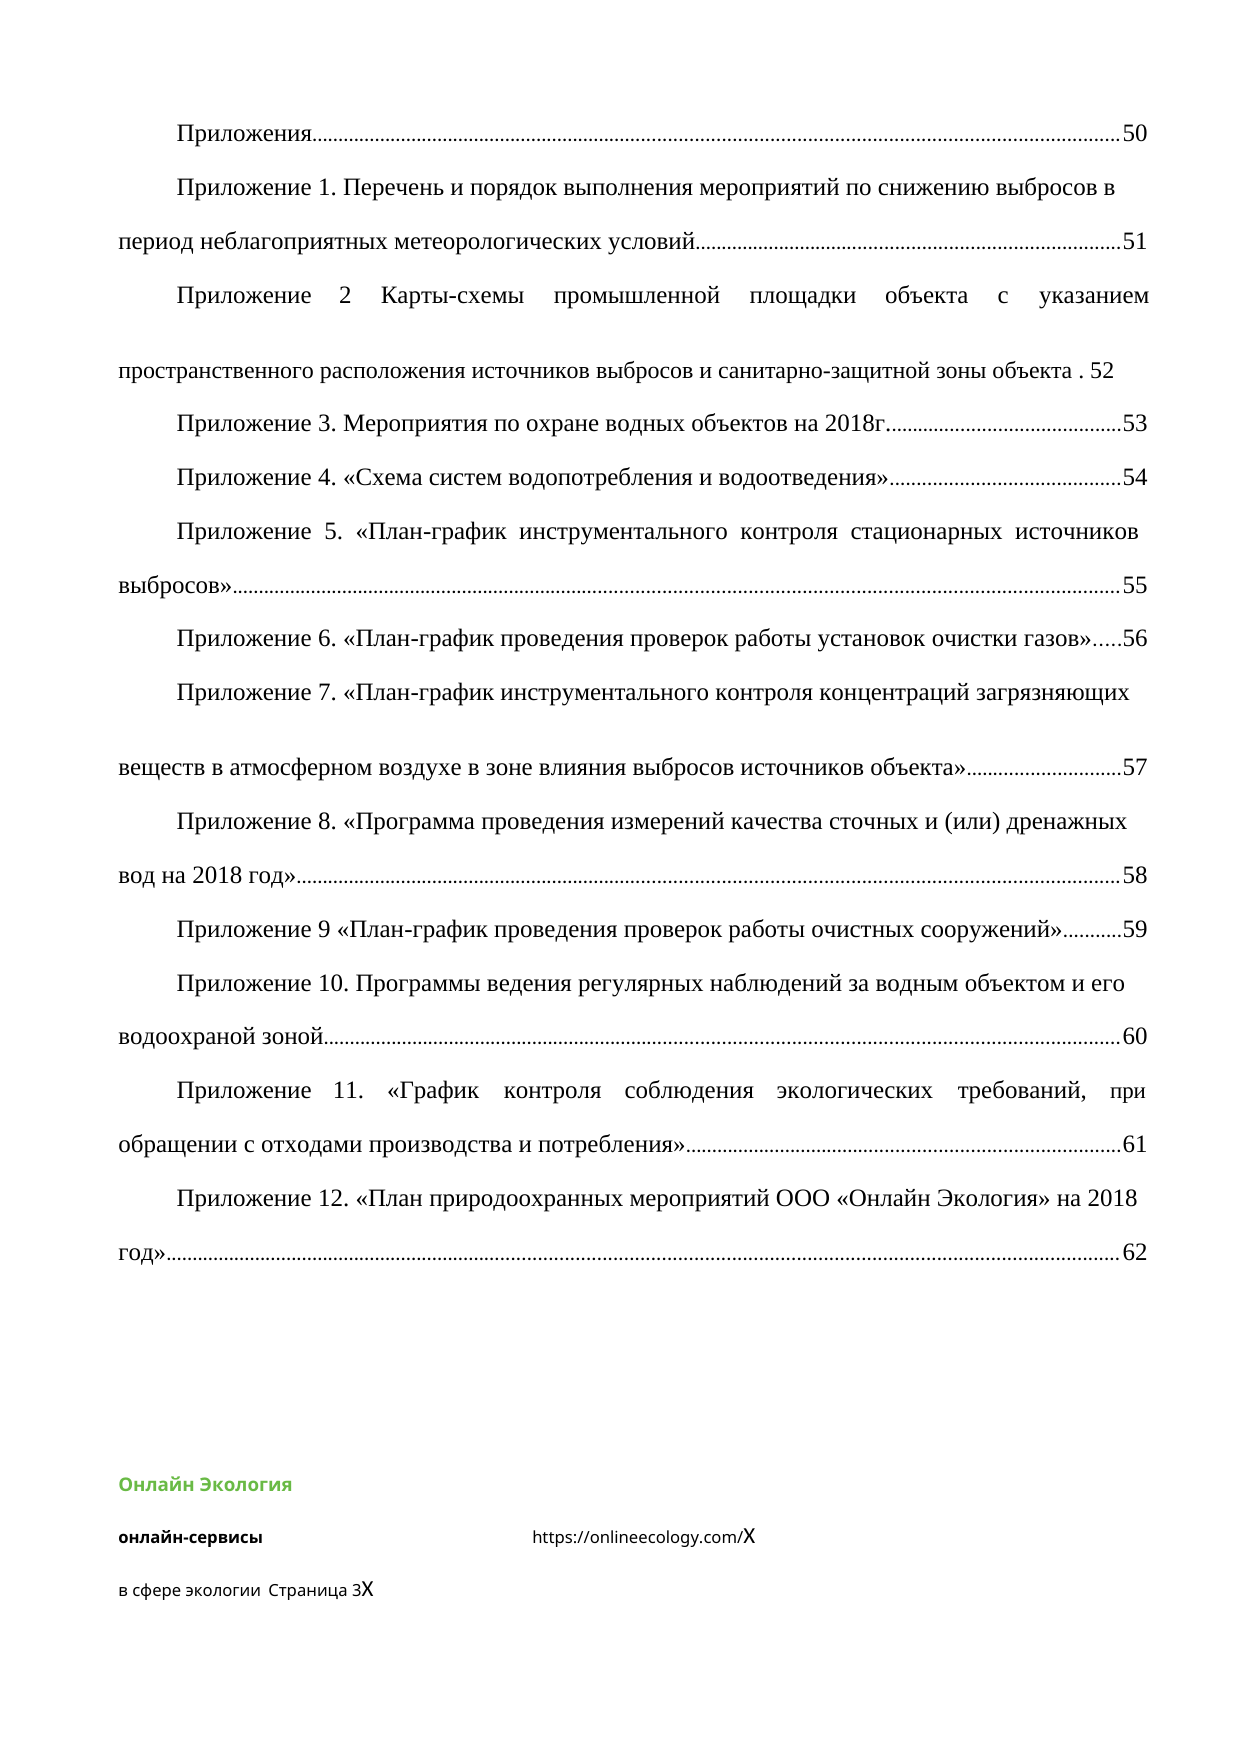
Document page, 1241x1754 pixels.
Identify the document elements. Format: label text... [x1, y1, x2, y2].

text Приложения 50 [176, 118, 1181, 147]
text веществ в атмосферном воздухе в зоне влияния выбросов источников объекта» 57 [118, 752, 1181, 781]
text выбросов» 55 [118, 570, 1181, 598]
text Приложение 12. «План природоохранных мероприятий ООО «Онлайн Экология» на 2018 [176, 1183, 1181, 1212]
text вод на 2018 год» 58 [118, 860, 1181, 889]
text период неблагоприятных метеорологических условий 51 [118, 226, 1181, 254]
text Приложение 4. «Схема систем водопотребления и водоотведения» 54 [176, 462, 1181, 491]
text Приложение 1. Перечень и порядок выполнения мероприятий по снижению выбросов в [176, 172, 1181, 201]
text пространственного расположения источников выбросов и санитарно-защитной зоны объекта . 52 [118, 356, 1181, 383]
text Приложение 9 «План-график проведения проверок работы очистных сооружений» 59 [176, 914, 1181, 942]
text водоохраной зоной 60 [118, 1021, 1181, 1050]
text Приложение 5. «План-график инструментального контроля стационарных источников [176, 516, 1181, 544]
text год» 62 [118, 1237, 1181, 1266]
text Приложение 11. «График контроля соблюдения экологических требований, при [176, 1075, 1181, 1104]
text Приложение 2 Карты-схемы промышленной площадки объекта с указанием [176, 280, 1181, 308]
text обращении с отходами производства и потребления» 61 [118, 1129, 1181, 1158]
text Приложение 8. «Программа проведения измерений качества сточных и (или) дренажных [176, 806, 1181, 835]
text Приложение 3. Мероприятия по охране водных объектов на 2018г. 53 [176, 408, 1181, 437]
text Приложение 6. «План-график проведения проверок работы установок очистки газов» 56 [176, 623, 1181, 652]
text Приложение 10. Программы ведения регулярных наблюдений за водным объектом и его [176, 968, 1181, 996]
text Приложение 7. «План-график инструментального контроля концентраций загрязняющих [176, 677, 1181, 706]
